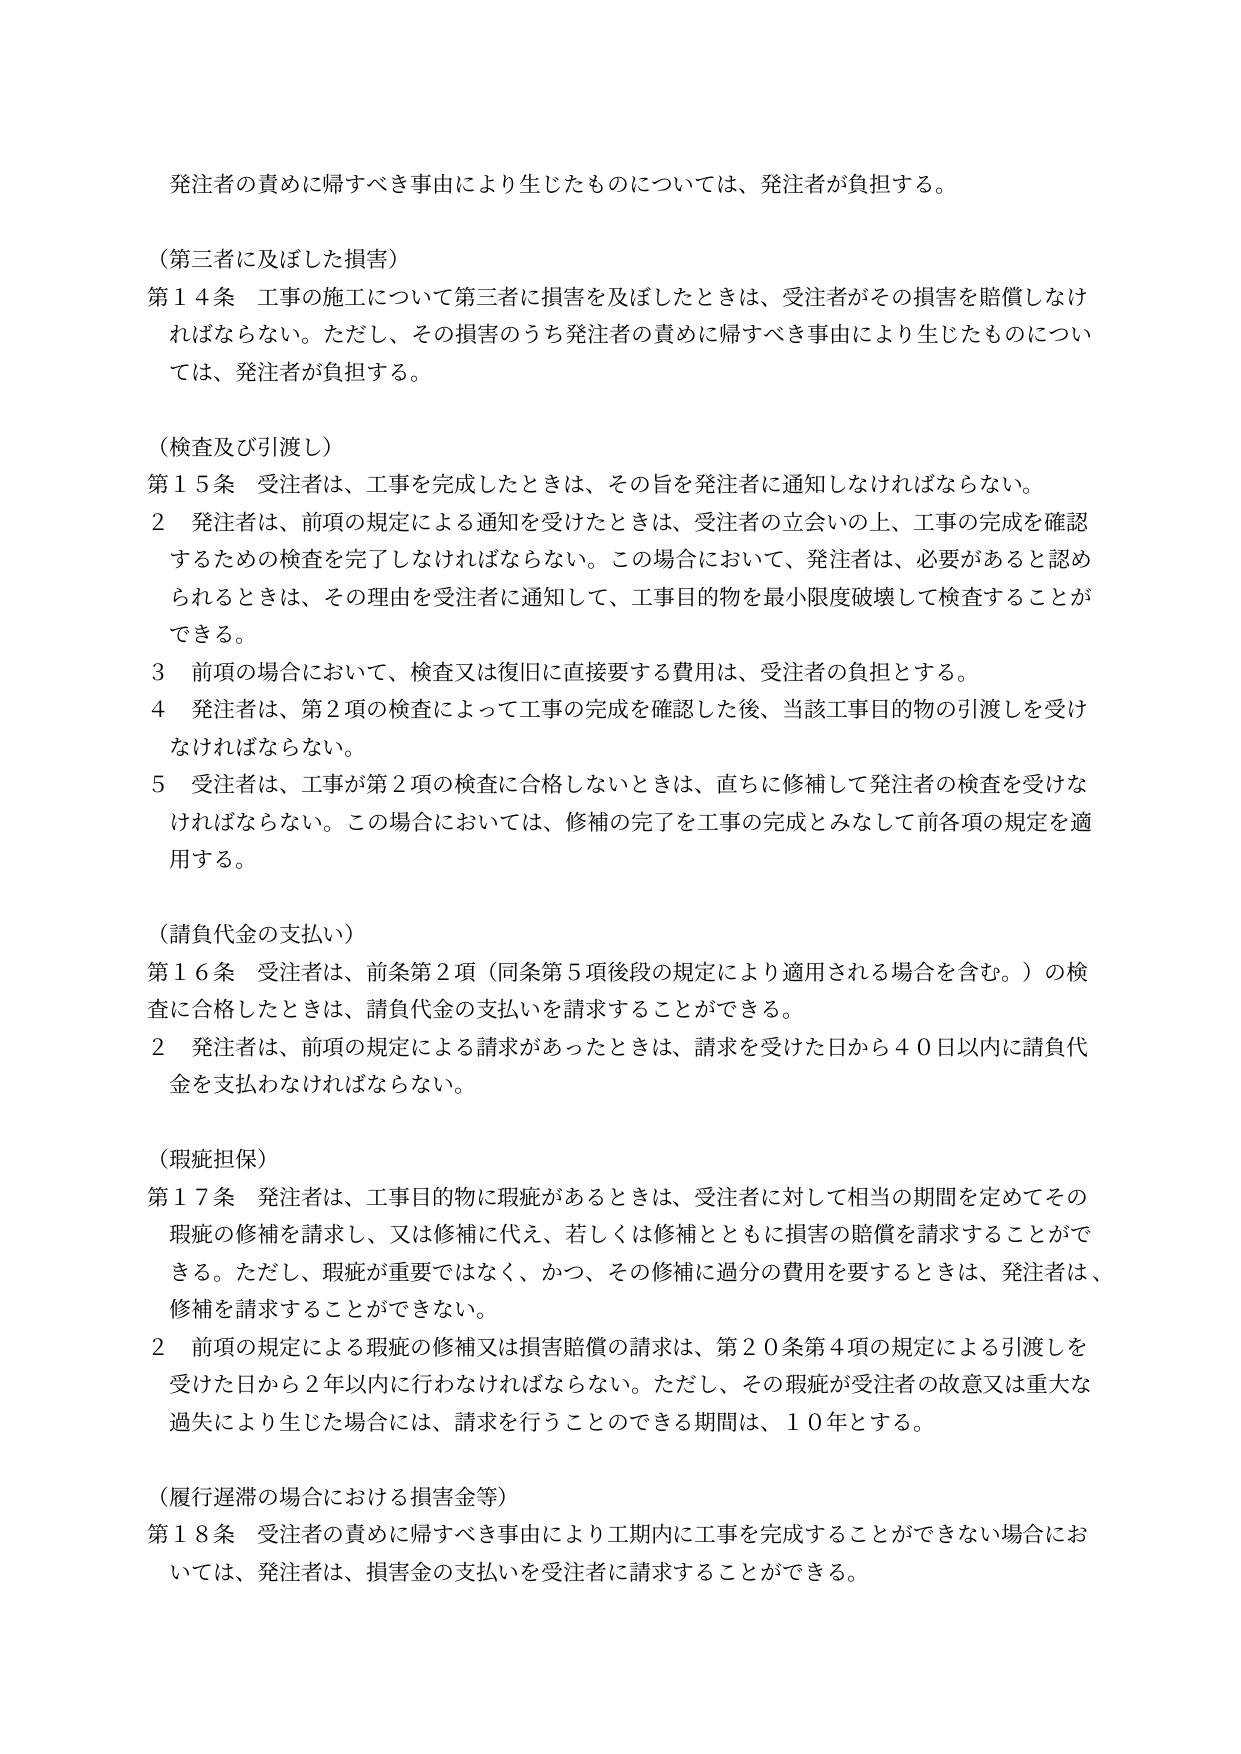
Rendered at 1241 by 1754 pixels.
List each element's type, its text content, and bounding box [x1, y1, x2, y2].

text ２ 前項の規定による瑕疵の修補又は損害賠償の請求は、第２０条第４項の規定による引渡しを受けた日から２年以内に行わなければならない。ただし、その瑕疵が受注者の故意又は重大な過失により生じた場合には、請求を行うことのできる期間は、１０年とする。 [148, 1327, 1092, 1439]
text ３ 前項の場合において、検査又は復旧に直接要する費用は、受注者の負担とする。 [148, 652, 1092, 689]
text 第１７条 発注者は、工事目的物に瑕疵があるときは、受注者に対して相当の期間を定めてその瑕疵の修補を請求し、又は修補に代え、若しくは修補とともに損害の賠償を請求することができる。ただし、瑕疵が重要ではなく、かつ、その修補に過分の費用を要するときは、発注者は、修補を請求することができない。 [148, 1177, 1092, 1327]
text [148, 164, 1092, 202]
text （瑕疵担保） [148, 1139, 1092, 1177]
text 第１５条 受注者は、工事を完成したときは、その旨を発注者に通知しなければならない。 [148, 464, 1092, 502]
text 第１６条 受注者は、前条第２項（同条第５項後段の規定により適用される場合を含む。）の検査に合格したときは、請負代金の支払いを請求することができる。 [148, 952, 1092, 1027]
text 第１８条 受注者の責めに帰すべき事由により工期内に工事を完成することができない場合においては、発注者は、損害金の支払いを受注者に請求することができる。 [148, 1514, 1092, 1589]
text （検査及び引渡し） [148, 427, 1092, 464]
text （請負代金の支払い） [148, 914, 1092, 952]
text 第１４条 工事の施工について第三者に損害を及ぼしたときは、受注者がその損害を賠償しなければならない。ただし、その損害のうち発注者の責めに帰すべき事由により生じたものについては、発注者が負担する。 [148, 277, 1092, 389]
text ２ 発注者は、前項の規定による通知を受けたときは、受注者の立会いの上、工事の完成を確認するための検査を完了しなければならない。この場合において、発注者は、必要があると認められるときは、その理由を受注者に通知して、工事目的物を最小限度破壊して検査することができる。 [148, 502, 1092, 652]
text （履行遅滞の場合における損害金等） [148, 1477, 1092, 1514]
text ２ 発注者は、前項の規定による請求があったときは、請求を受けた日から４０日以内に請負代金を支払わなければならない。 [148, 1027, 1092, 1102]
text ５ 受注者は、工事が第２項の検査に合格しないときは、直ちに修補して発注者の検査を受けなければならない。この場合においては、修補の完了を工事の完成とみなして前各項の規定を適用する。 [148, 764, 1092, 877]
text （第三者に及ぼした損害） [148, 239, 1092, 277]
text ４ 発注者は、第２項の検査によって工事の完成を確認した後、当該工事目的物の引渡しを受けなければならない。 [148, 689, 1092, 764]
